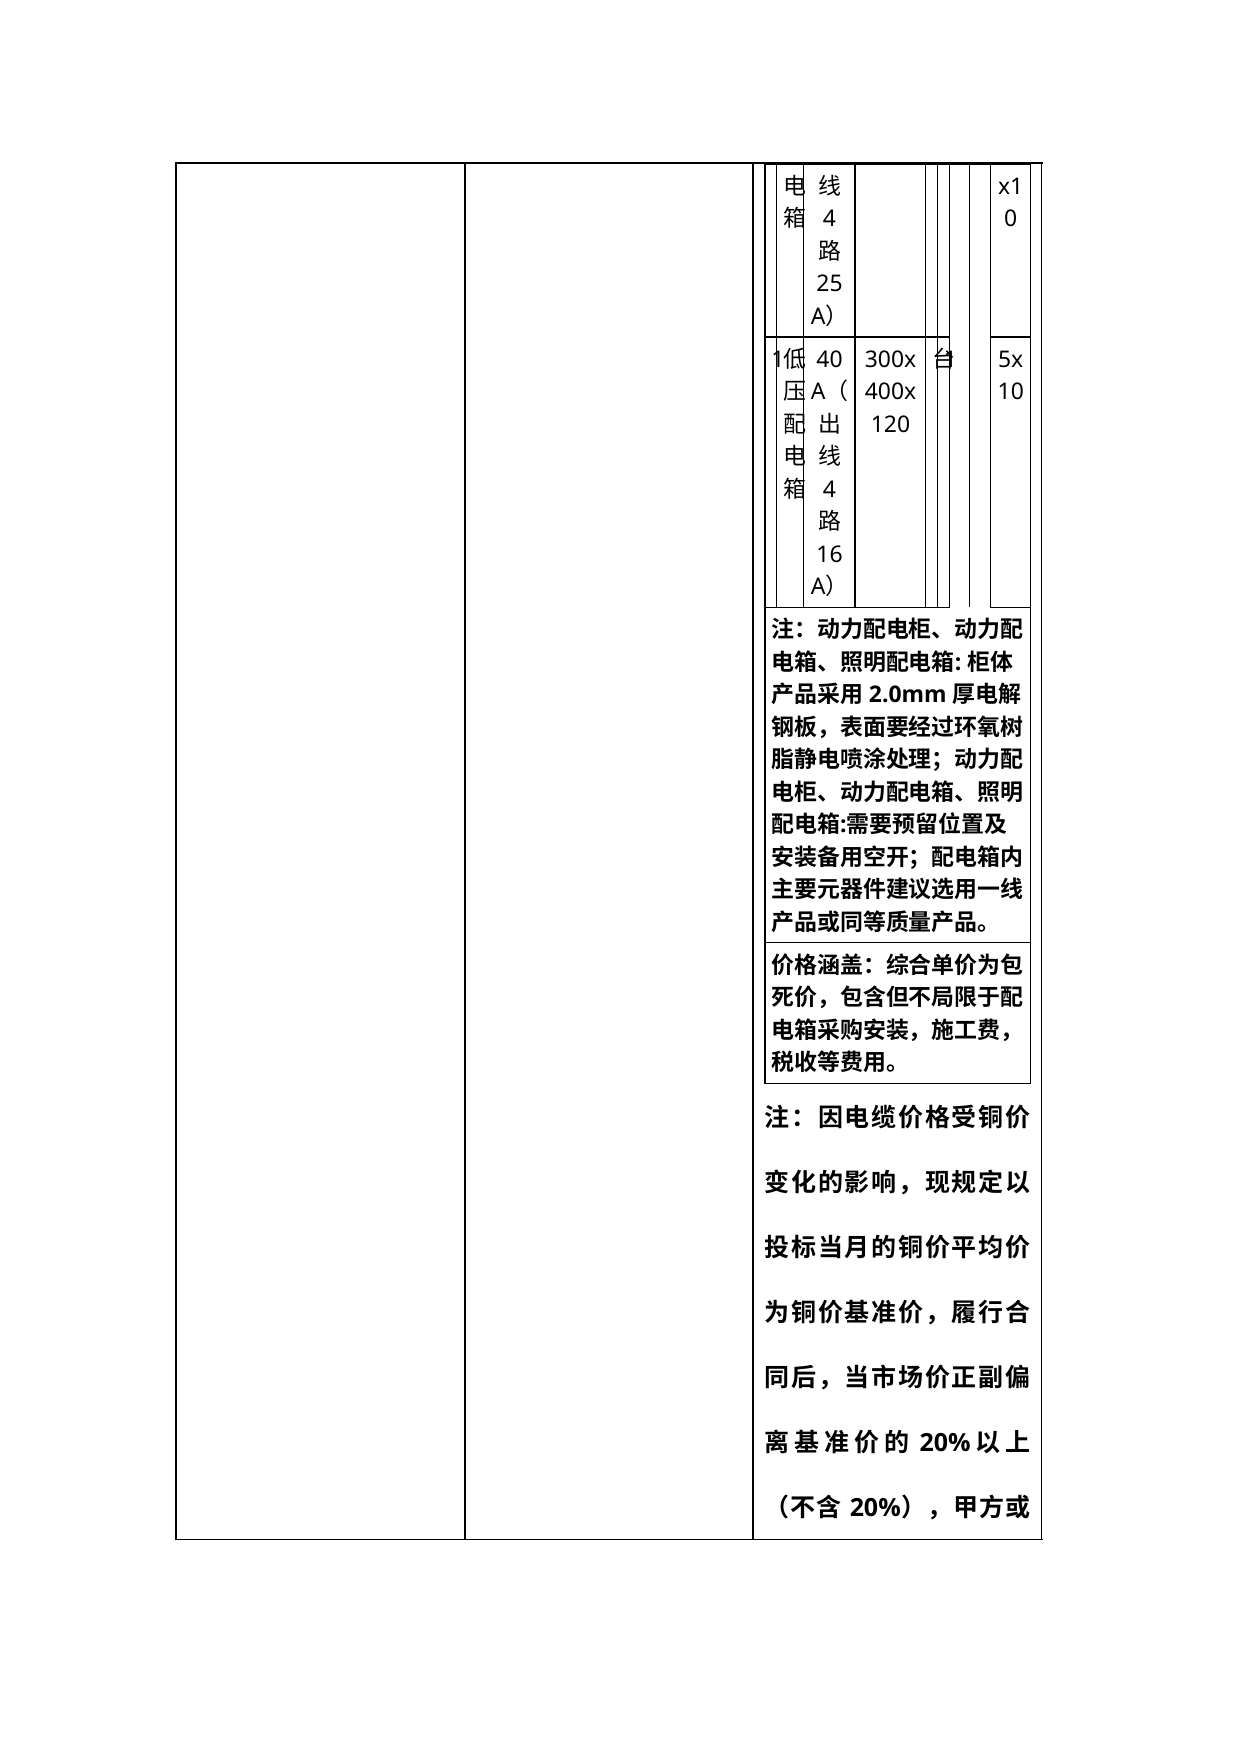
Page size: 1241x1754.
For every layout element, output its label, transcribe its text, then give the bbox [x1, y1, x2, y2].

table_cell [754, 164, 1041, 1539]
table_cell 1 [177, 164, 464, 1539]
table_cell ★ [466, 164, 752, 1539]
